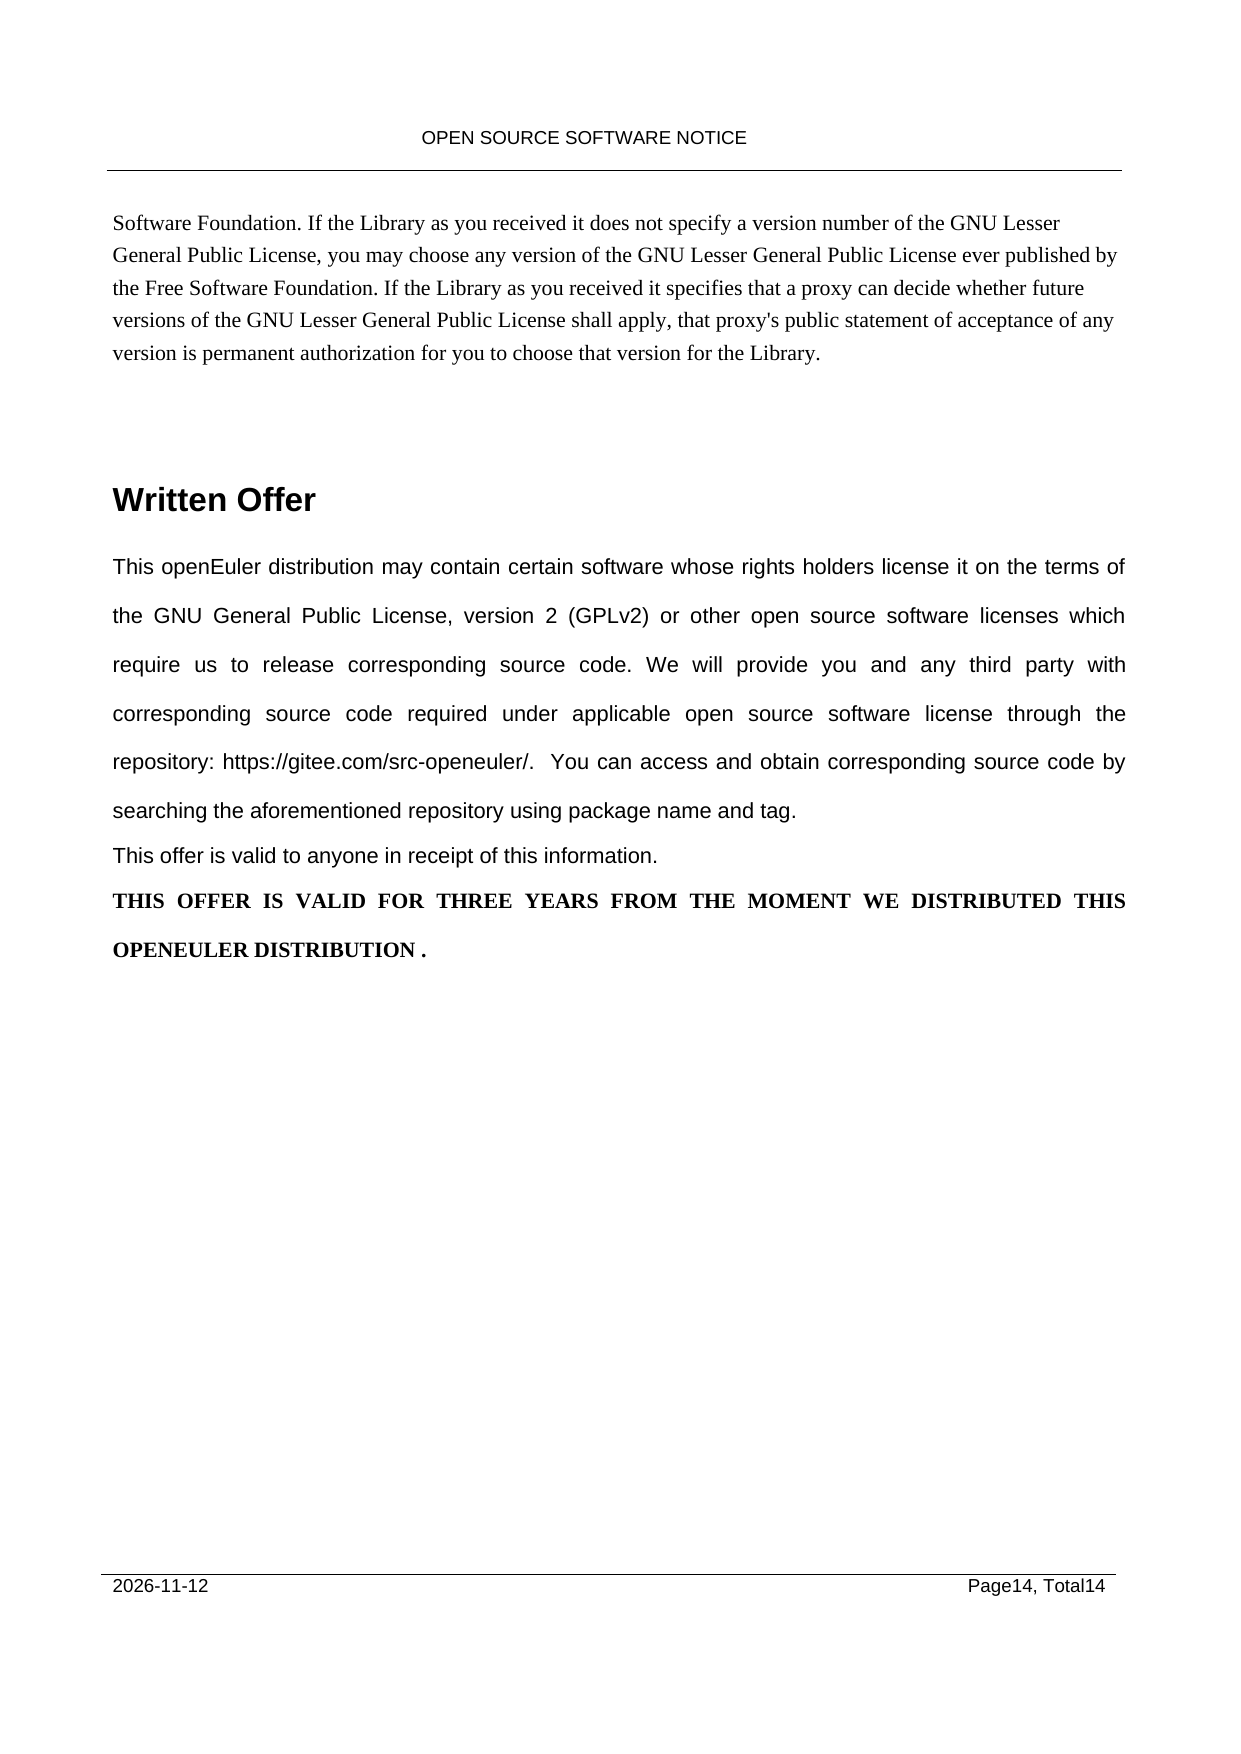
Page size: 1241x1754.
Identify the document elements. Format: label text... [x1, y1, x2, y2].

text This openEuler distribution may contain certain software whose rights holders license it on the terms of the GNU General Public License, version 2 (GPLv2) or other open source software licenses which require us to release corresponding source code. We will provide you and any third party with corresponding source code required under applicable open source software license through the repository: https://gitee.com/src-openeuler/. You can access and obtain corresponding source code by searching the aforementioned repository using package name and tag. [112, 551, 1128, 827]
text Written Offer [112, 466, 1128, 531]
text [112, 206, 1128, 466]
text THIS OFFER IS VALID FOR THREE YEARS FROM THE MOMENT WE DISTRIBUTED THIS OPENEULER DISTRIBUTION . [112, 884, 1128, 966]
text This offer is valid to anyone in receipt of this information. [112, 839, 1128, 872]
